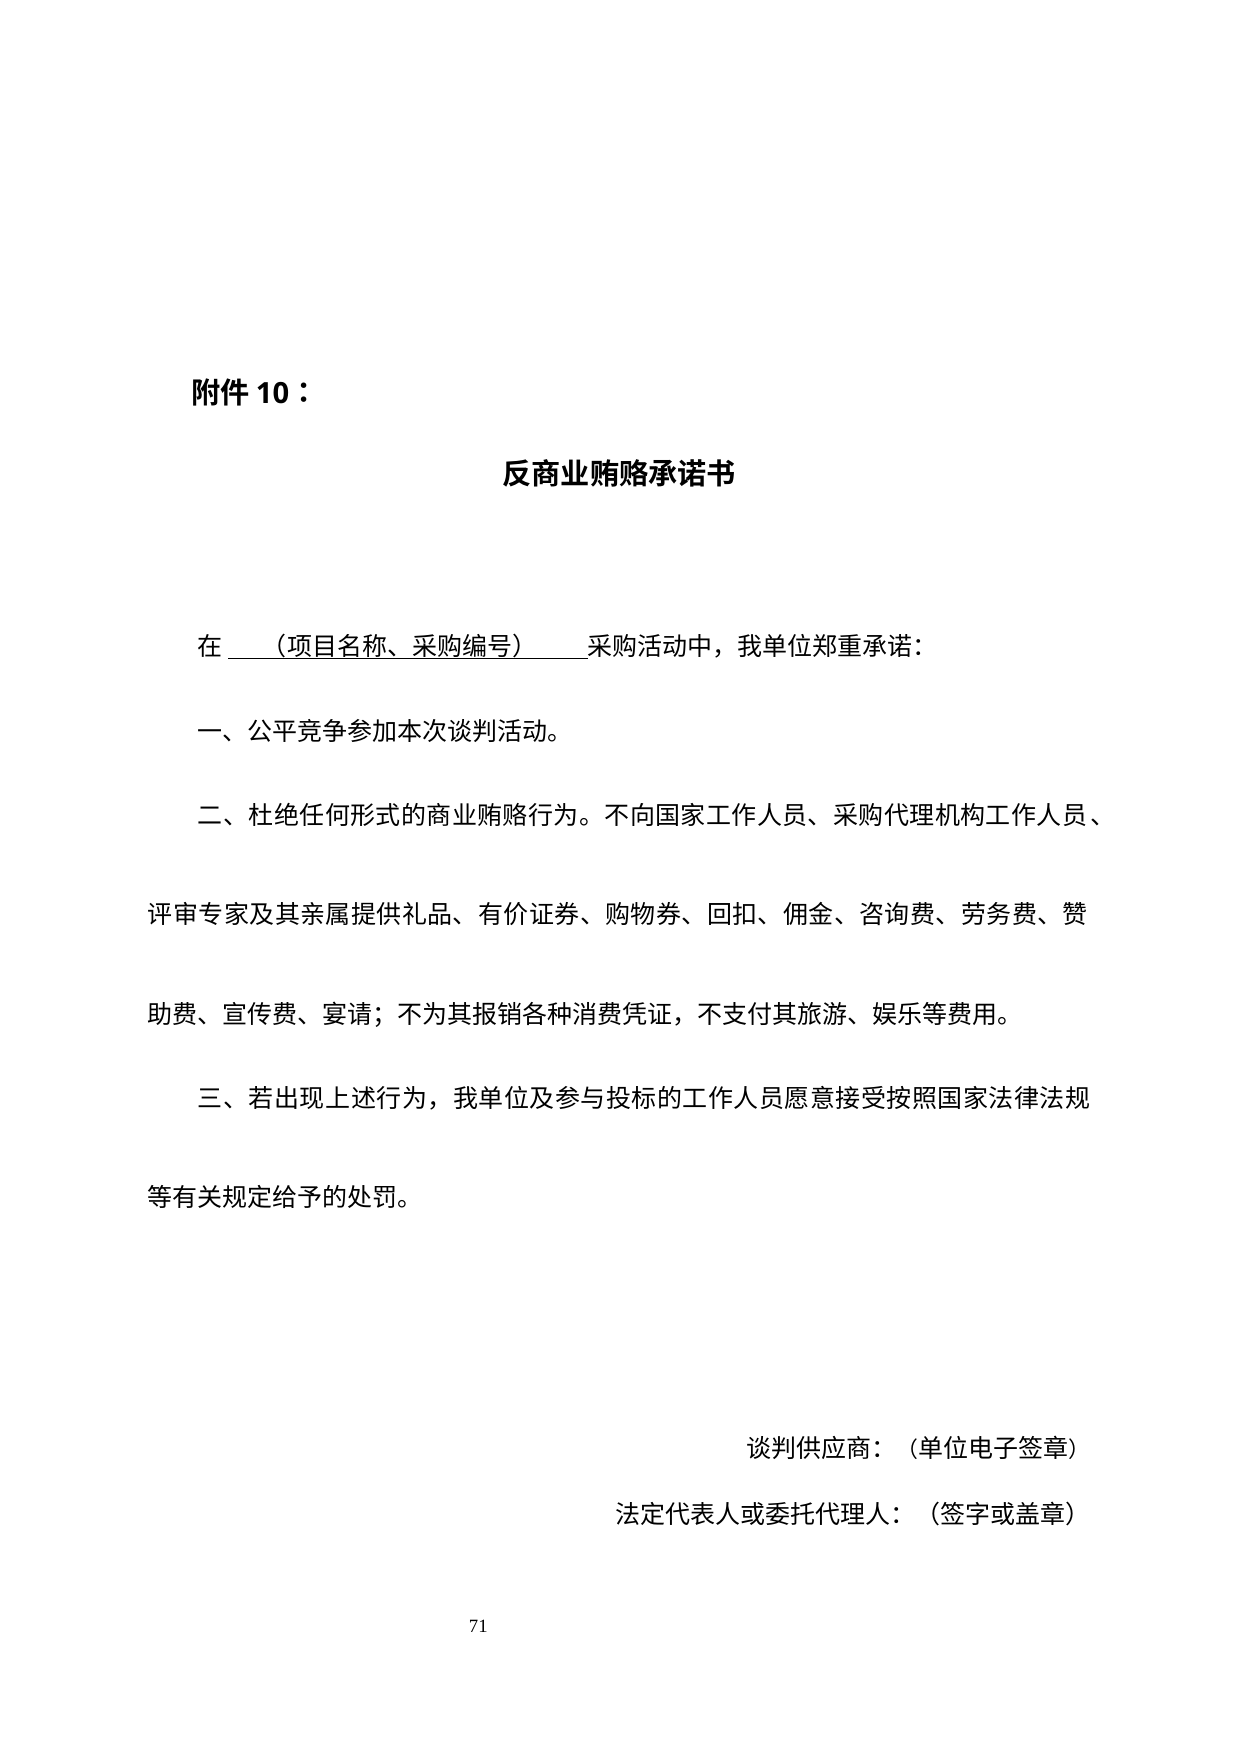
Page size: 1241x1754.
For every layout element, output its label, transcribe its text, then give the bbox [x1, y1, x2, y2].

text 谈判供应商：（单位电子签章） [148, 1414, 1090, 1480]
text 二、杜绝任何形式的商业贿赂行为。不向国家工作人员、采购代理机构工作人员、评审专家及其亲属提供礼品、有价证券、购物券、回扣、佣金、咨询费、劳务费、赞助费、宣传费、宴请；不为其报销各种消费凭证，不支付其旅游、娱乐等费用。 [148, 780, 1090, 1045]
text 在 （项目名称、采购编号） 采购活动中，我单位郑重承诺： [148, 612, 1090, 678]
text 一、公平竞争参加本次谈判活动。 [148, 696, 1090, 762]
title 附件10： [148, 359, 1087, 426]
text 反商业贿赂承诺书 [148, 438, 1090, 504]
text 三、若出现上述行为，我单位及参与投标的工作人员愿意接受按照国家法律法规等有关规定给予的处罚。 [148, 1063, 1090, 1229]
text 法定代表人或委托代理人：（签字或盖章） [148, 1480, 1090, 1546]
